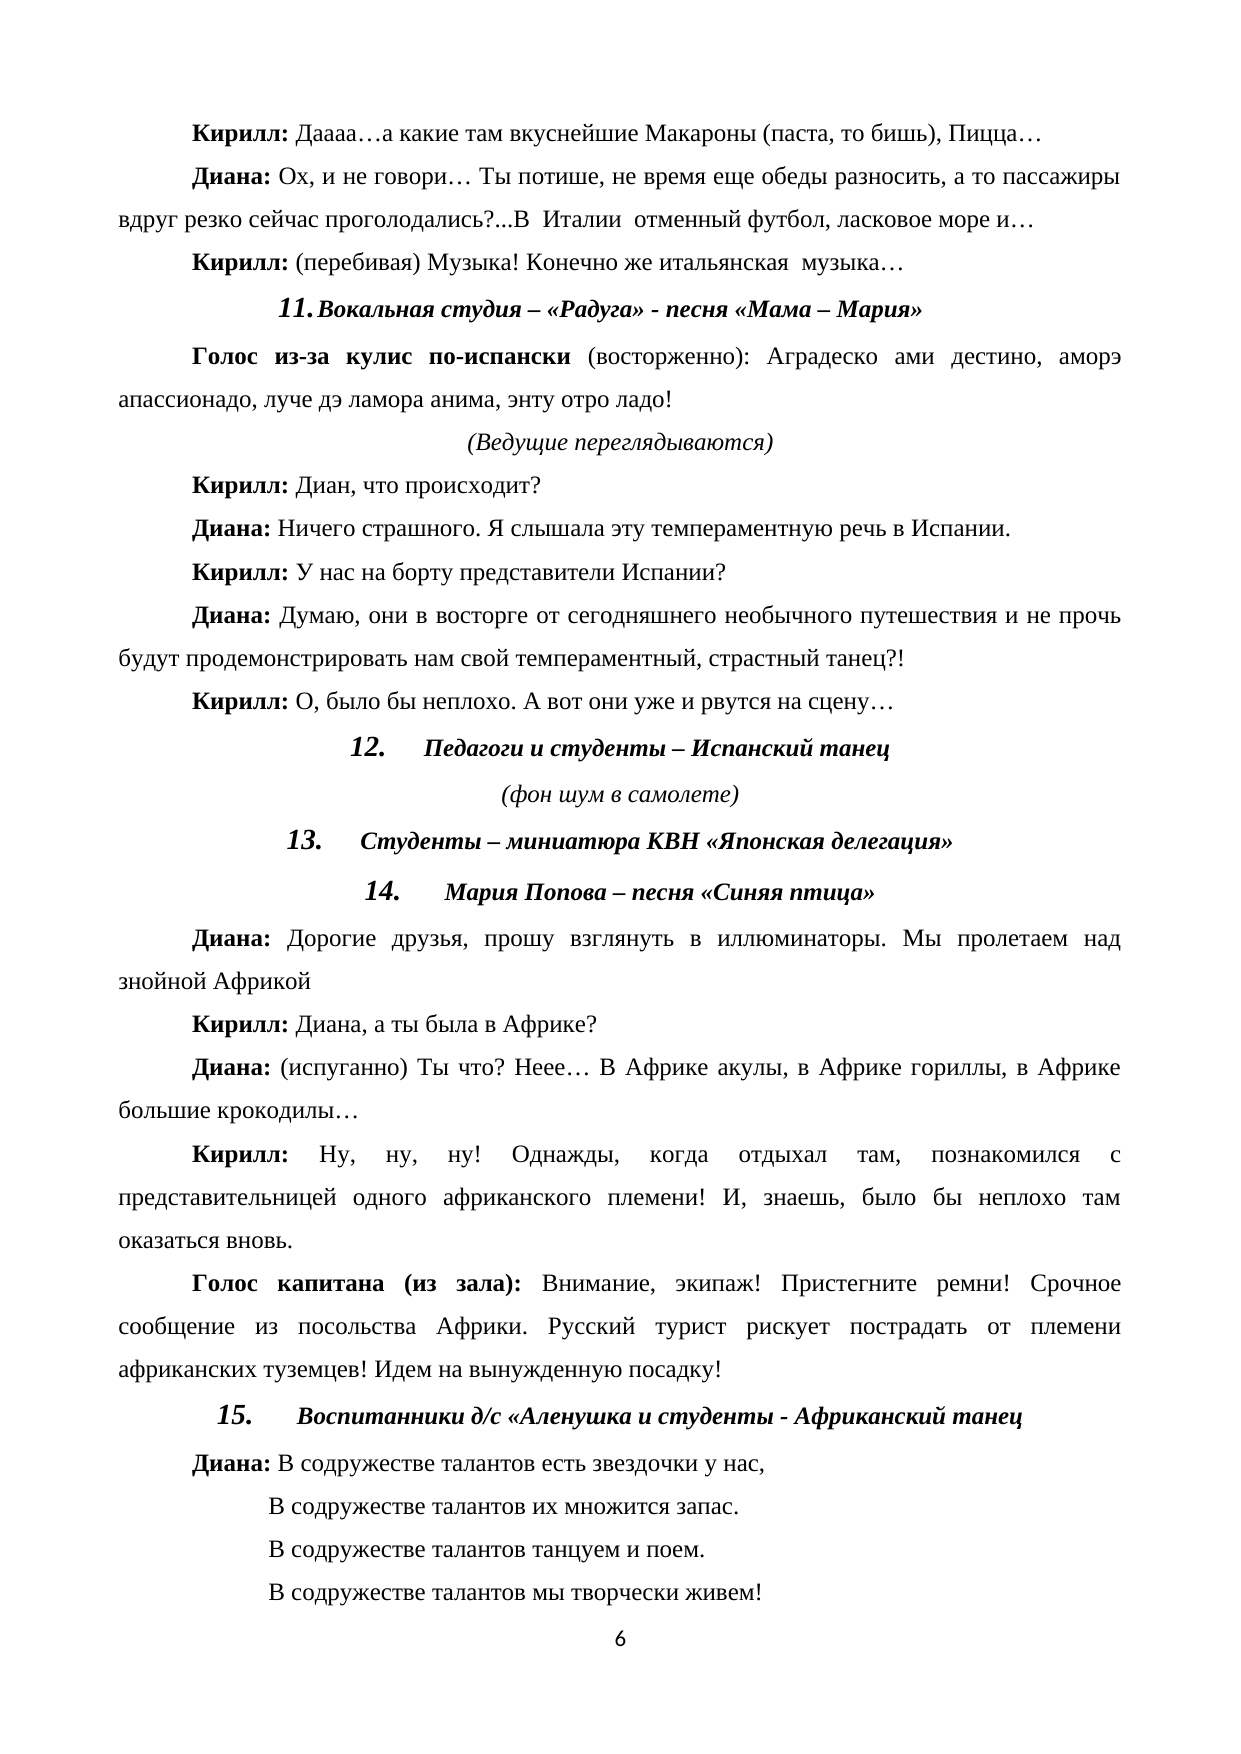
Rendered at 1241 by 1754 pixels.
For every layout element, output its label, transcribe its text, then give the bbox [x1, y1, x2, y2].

text Диана: Дорогие друзья, прошу взглянуть в иллюминаторы. Мы пролетаем над знойной Африкой [118, 923, 1122, 995]
text Диана: Ох, и не говори… Ты потише, не время еще обеды разносить, а то пассажиры вдруг резко сейчас проголодались?...В Италии отменный футбол, ласковое море и… [118, 161, 1122, 233]
text Диана: В содружестве талантов есть звездочки у нас, [118, 1448, 1122, 1477]
text В содружестве талантов танцуем и поем. [118, 1534, 1122, 1563]
list Мария Попова – песня «Синяя птица» [118, 873, 1122, 906]
text В содружестве талантов мы творчески живем! [118, 1577, 1122, 1606]
text Диана: Думаю, они в восторге от сегодняшнего необычного путешествия и не прочь будут продемонстрировать нам свой темпераментный, страстный танец?! [118, 600, 1122, 672]
list Воспитанники д/с «Аленушка и студенты - Африканский танец [118, 1397, 1122, 1431]
text Кирилл: Диан, что происходит? [118, 470, 1122, 499]
text Кирилл: Даааа…а какие там вкуснейшие Макароны (паста, то бишь), Пицца… [118, 118, 1122, 147]
text Диана: (испуганно) Ты что? Неее… В Африке акулы, в Африке гориллы, в Африке большие крокодилы… [118, 1052, 1122, 1124]
list Педагоги и студенты – Испанский танец [118, 729, 1122, 763]
text В содружестве талантов их множится запас. [118, 1491, 1122, 1520]
list (фон шум в самолете) [118, 779, 1122, 808]
text Голос из-за кулис по-испански (восторженно): Аградеско ами дестино, аморэ апассионадо, луче дэ ламора анима, энту отро ладо! [118, 341, 1122, 413]
text Кирилл: (перебивая) Музыка! Конечно же итальянская музыка… [118, 247, 1122, 276]
text Кирилл: У нас на борту представители Испании? [118, 557, 1122, 585]
text Диана: Ничего страшного. Я слышала эту темпераментную речь в Испании. [118, 513, 1122, 542]
list Студенты – миниатюра КВН «Японская делегация» [118, 822, 1122, 856]
text Кирилл: Диана, а ты была в Африке? [118, 1009, 1122, 1038]
list Вокальная студия – «Радуга» - песня «Мама – Мария» [79, 291, 1122, 324]
text (Ведущие переглядываются) [118, 427, 1122, 456]
text Голос капитана (из зала): Внимание, экипаж! Пристегните ремни! Срочное сообщение из посольства Африки. Русский турист рискует пострадать от племени африканских туземцев! Идем на вынужденную посадку! [118, 1268, 1122, 1383]
text Кирилл: Ну, ну, ну! Однажды, когда отдыхал там, познакомился с представительницей одного африканского племени! И, знаешь, было бы неплохо там оказаться вновь. [118, 1139, 1122, 1254]
text Кирилл: О, было бы неплохо. А вот они уже и рвутся на сцену… [118, 686, 1122, 715]
